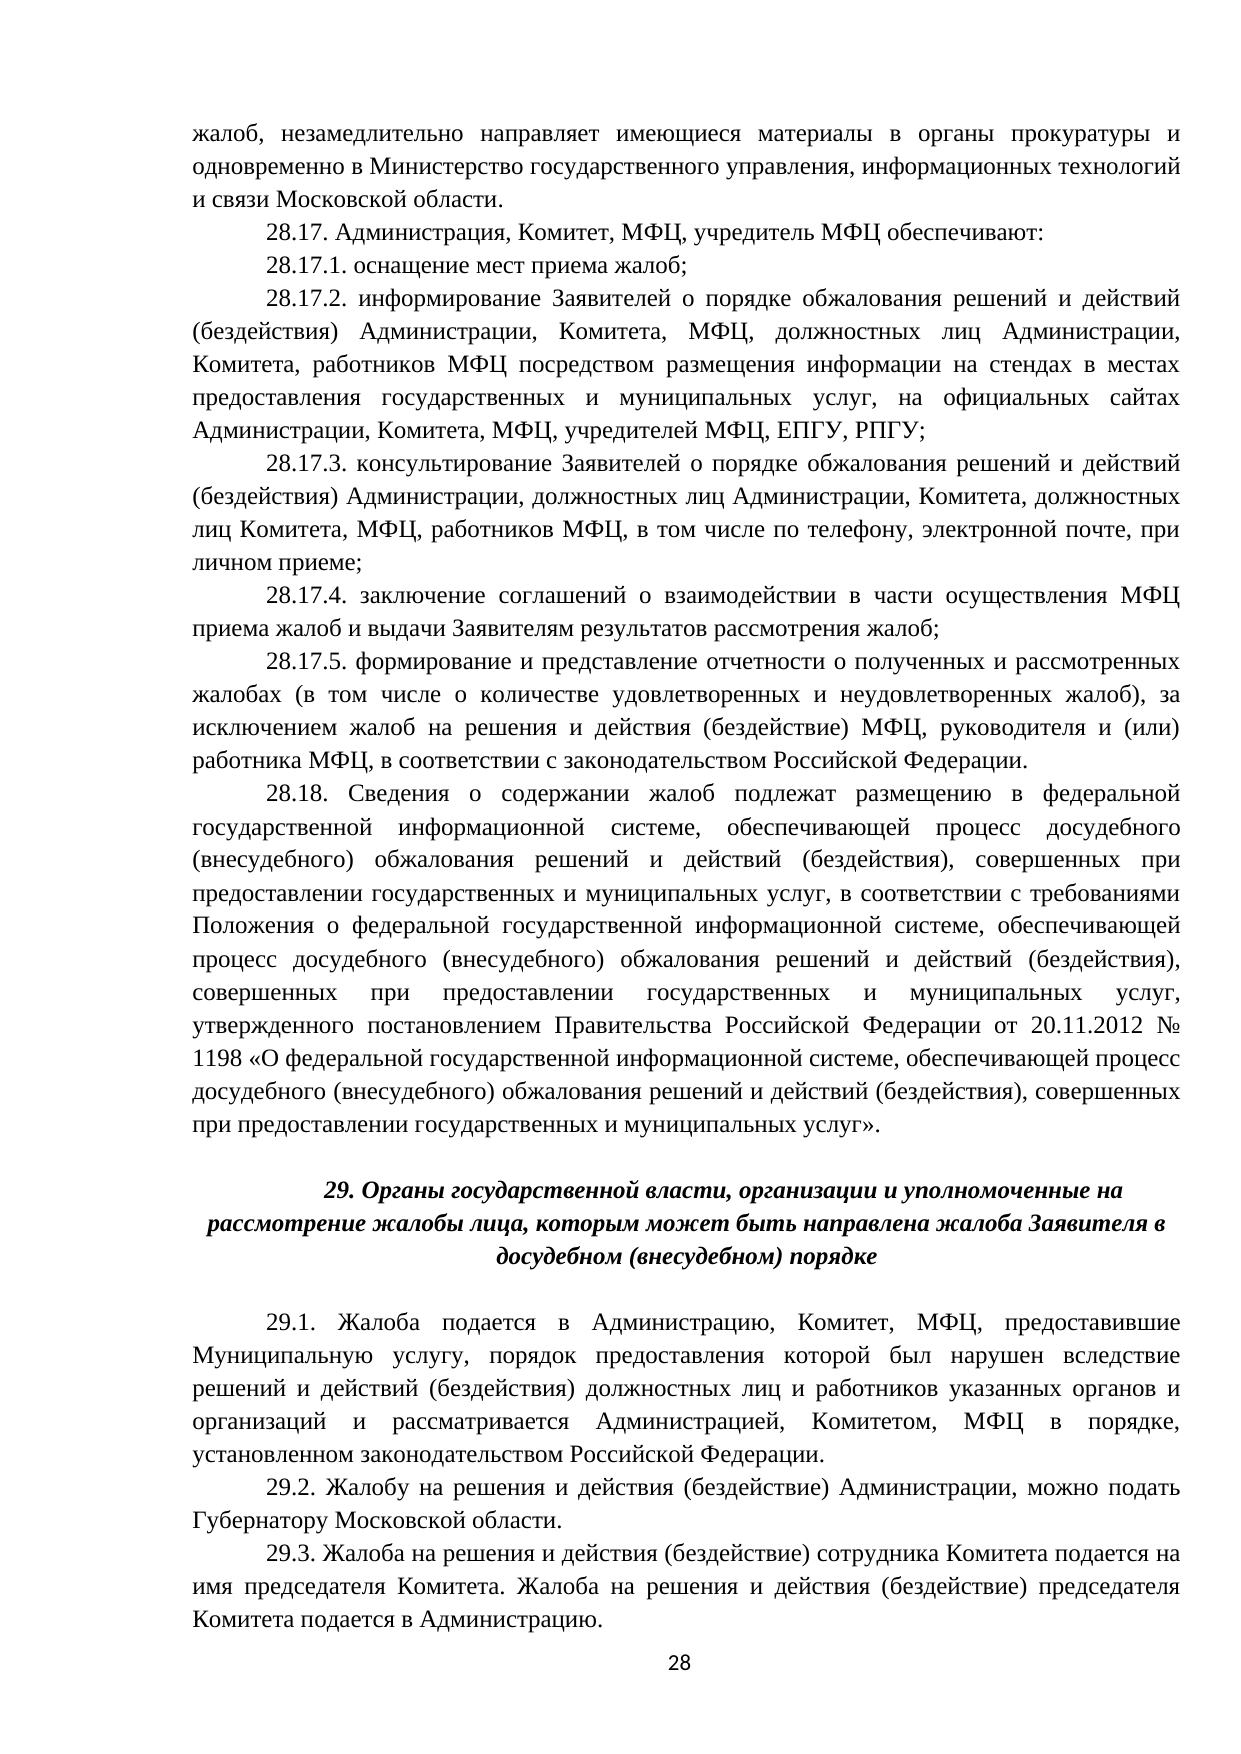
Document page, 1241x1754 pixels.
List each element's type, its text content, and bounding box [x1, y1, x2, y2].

text 28.17.2. информирование Заявителей о порядке обжалования решений и действий (бездействия) Администрации, Комитета, МФЦ, должностных лиц Администрации, Комитета, работников МФЦ посредством размещения информации на стендах в местах предоставления государственных и муниципальных услуг, на официальных сайтах Администрации, Комитета, МФЦ, учредителей МФЦ, ЕПГУ, РПГУ; [192, 283, 1181, 444]
text 29. Органы государственной власти, организации и уполномоченные на рассмотрение жалобы лица, которым может быть направлена жалоба Заявителя в досудебном (внесудебном) порядке [192, 1175, 1181, 1269]
text 28.17.1. оснащение мест приема жалоб; [192, 250, 1181, 279]
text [192, 118, 1181, 213]
text 29.2. Жалобу на решения и действия (бездействие) Администрации, можно подать Губернатору Московской области. [192, 1472, 1181, 1534]
text 29.1. Жалоба подается в Администрацию, Комитет, МФЦ, предоставившие Муниципальную услугу, порядок предоставления которой был нарушен вследствие решений и действий (бездействия) должностных лиц и работников указанных органов и организаций и рассматривается Администрацией, Комитетом, МФЦ в порядке, установленном законодательством Российской Федерации. [192, 1307, 1181, 1468]
text 28.18. Сведения о содержании жалоб подлежат размещению в федеральной государственной информационной системе, обеспечивающей процесс досудебного (внесудебного) обжалования решений и действий (бездействия), совершенных при предоставлении государственных и муниципальных услуг, в соответствии с требованиями Положения о федеральной государственной информационной системе, обеспечивающей процесс досудебного (внесудебного) обжалования решений и действий (бездействия), совершенных при предоставлении государственных и муниципальных услуг, утвержденного постановлением Правительства Российской Федерации от 20.11.2012 № 1198 «О федеральной государственной информационной системе, обеспечивающей процесс досудебного (внесудебного) обжалования решений и действий (бездействия), совершенных при предоставлении государственных и муниципальных услуг». [192, 778, 1181, 1137]
text 28.17. Администрация, Комитет, МФЦ, учредитель МФЦ обеспечивают: [192, 217, 1181, 246]
text 28.17.5. формирование и представление отчетности о полученных и рассмотренных жалобах (в том числе о количестве удовлетворенных и неудовлетворенных жалоб), за исключением жалоб на решения и действия (бездействие) МФЦ, руководителя и (или) работника МФЦ, в соответствии с законодательством Российской Федерации. [192, 646, 1181, 774]
text 28.17.4. заключение соглашений о взаимодействии в части осуществления МФЦ приема жалоб и выдачи Заявителям результатов рассмотрения жалоб; [192, 580, 1181, 642]
text 28.17.3. консультирование Заявителей о порядке обжалования решений и действий (бездействия) Администрации, должностных лиц Администрации, Комитета, должностных лиц Комитета, МФЦ, работников МФЦ, в том числе по телефону, электронной почте, при личном приеме; [192, 448, 1181, 576]
text 29.3. Жалоба на решения и действия (бездействие) сотрудника Комитета подается на имя председателя Комитета. Жалоба на решения и действия (бездействие) председателя Комитета подается в Администрацию. [192, 1538, 1181, 1633]
